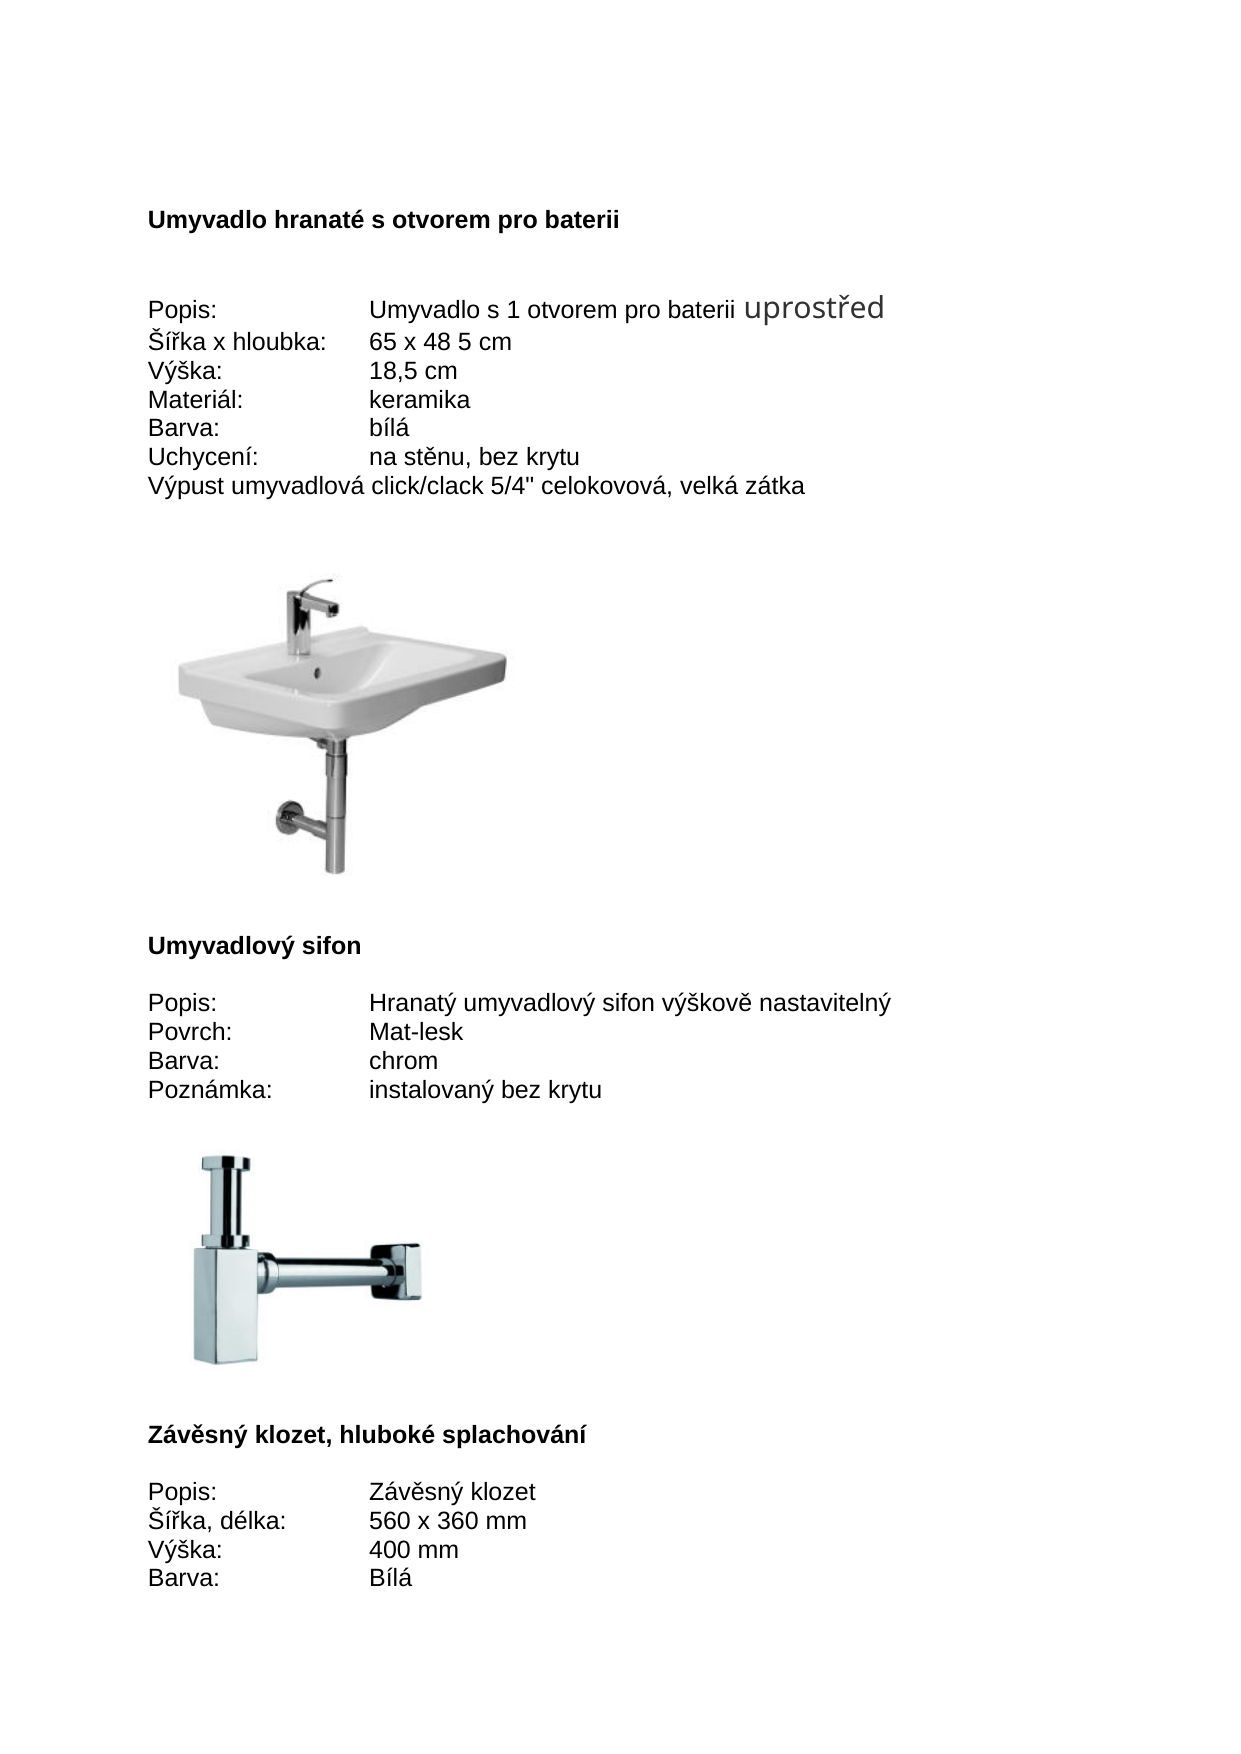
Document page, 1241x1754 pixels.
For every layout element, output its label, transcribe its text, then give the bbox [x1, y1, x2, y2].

picture [148, 1141, 459, 1379]
text Popis: Závěsný klozet [148, 1477, 1093, 1506]
text Uchycení: na stěnu, bez krytu [148, 442, 1093, 471]
text Umyvadlový sifon [148, 931, 1093, 960]
text Popis: Hranatý umyvadlový sifon výškově nastavitelný [148, 988, 1093, 1017]
text Výpust umyvadlová click/clack 5/4" celokovová, velká zátka [148, 471, 1093, 500]
text Barva: chrom [148, 1046, 1093, 1075]
text Výška: 18,5 cm [148, 356, 1093, 385]
subtitle Popis: Umyvadlo s 1 otvorem pro baterii uprostřed [148, 286, 1093, 327]
text Závěsný klozet, hluboké splachování [148, 1420, 1093, 1448]
text Poznámka: instalovaný bez krytu [148, 1075, 1093, 1103]
text Materiál: keramika [148, 385, 1093, 413]
text Šířka x hloubka: 65 x 48 5 cm [148, 327, 1093, 356]
text Barva: Bílá [148, 1563, 1093, 1592]
text Barva: bílá [148, 413, 1093, 442]
text Umyvadlo hranaté s otvorem pro baterii [148, 205, 1093, 234]
text Povrch: Mat-lesk [148, 1017, 1093, 1046]
picture [148, 530, 531, 931]
text Šířka, délka: 560 x 360 mm [148, 1506, 1093, 1535]
text Výška: 400 mm [148, 1535, 1093, 1563]
